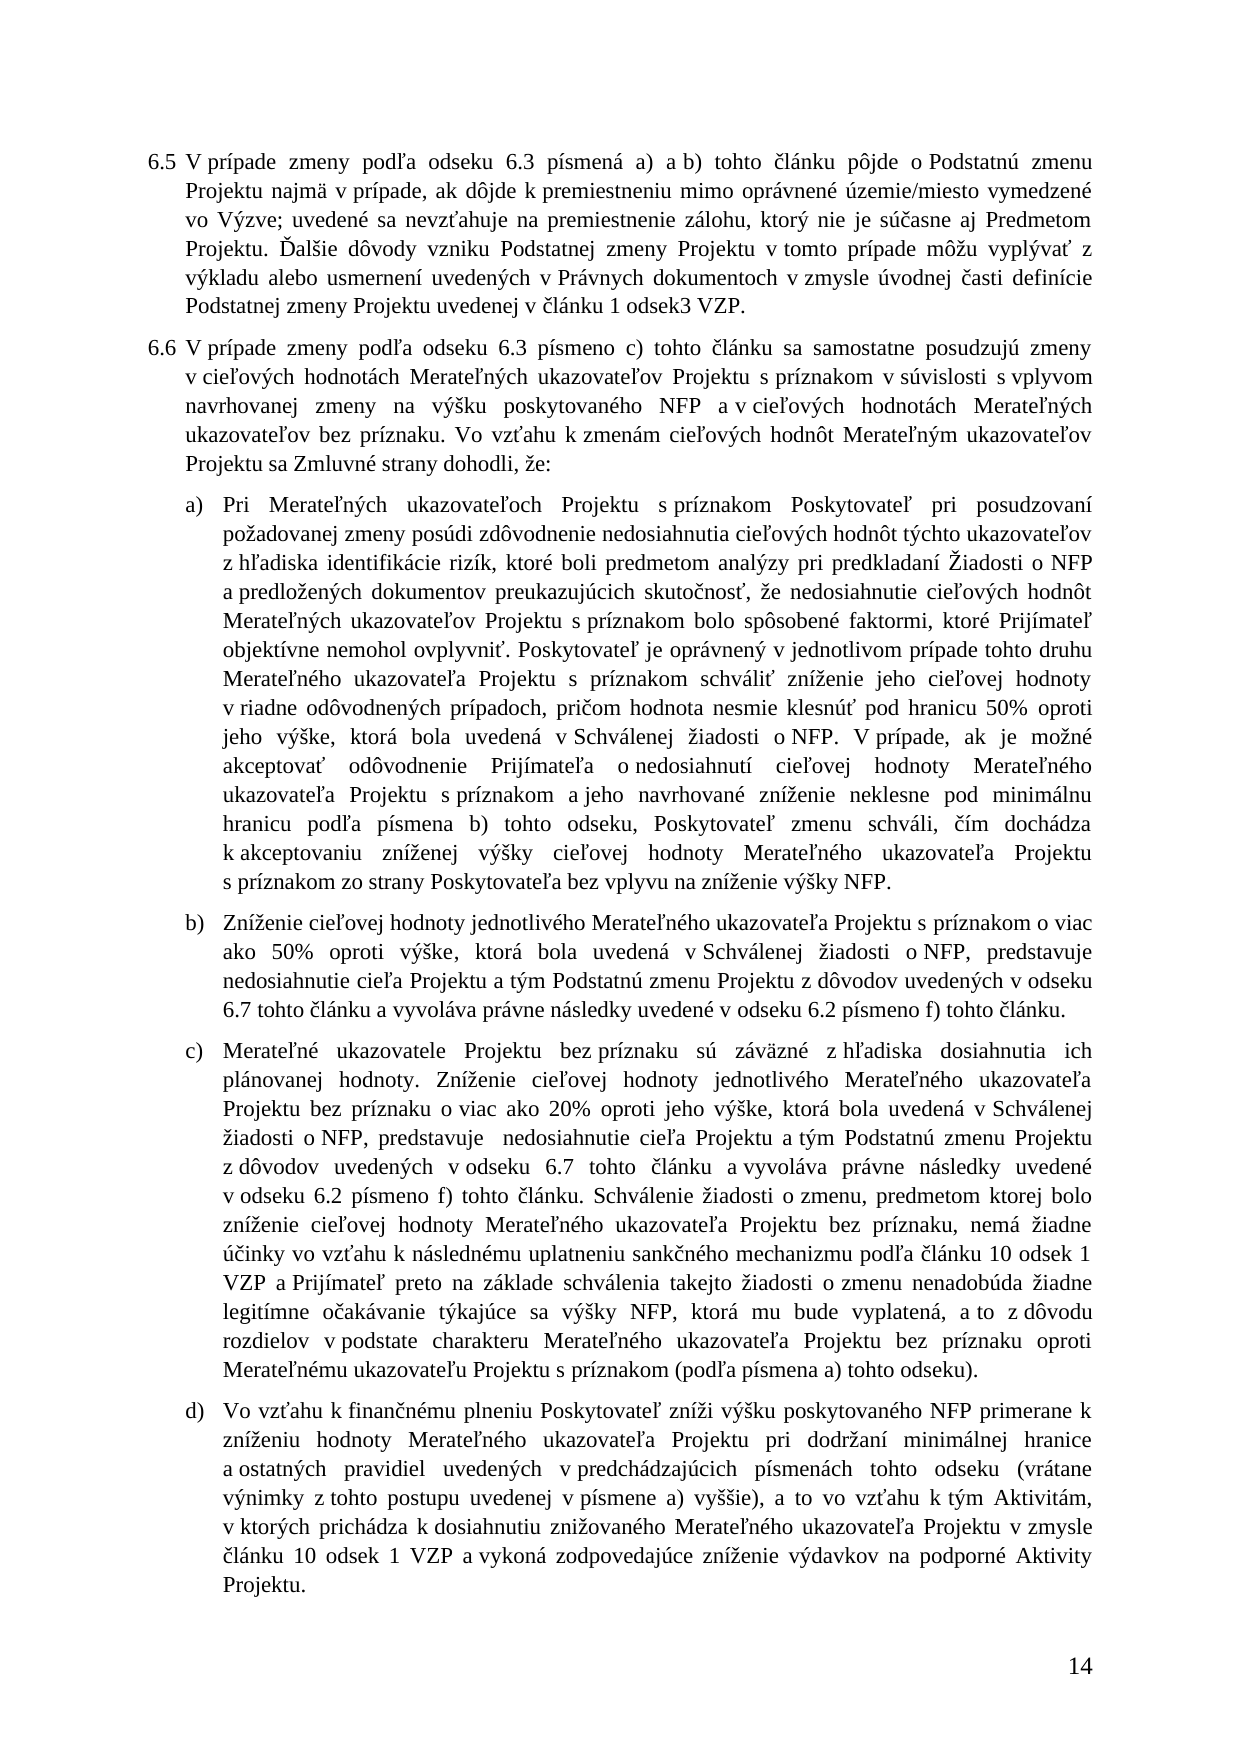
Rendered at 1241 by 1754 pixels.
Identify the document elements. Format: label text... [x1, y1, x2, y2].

list Zníženie cieľovej hodnoty jednotlivého Merateľného ukazovateľa Projektu s príznakom o viac ako 50% oproti výške, ktorá bola uvedená v Schválenej žiadosti o NFP, predstavuje nedosiahnutie cieľa Projektu a tým Podstatnú zmenu Projektu z dôvodov uvedených v odseku 6.7 tohto článku a vyvoláva právne následky uvedené v odseku 6.2 písmeno f) tohto článku. [185, 909, 1092, 1022]
list V prípade zmeny podľa odseku 6.3 písmeno c) tohto článku sa samostatne posudzujú zmeny v cieľových hodnotách Merateľných ukazovateľov Projektu s príznakom v súvislosti s vplyvom navrhovanej zmeny na výšku poskytovaného NFP a v cieľových hodnotách Merateľných ukazovateľov bez príznaku. Vo vzťahu k zmenám cieľových hodnôt Merateľným ukazovateľov Projektu sa Zmluvné strany dohodli, že: [148, 334, 1092, 476]
list Merateľné ukazovatele Projektu bez príznaku sú záväzné z hľadiska dosiahnutia ich plánovanej hodnoty. Zníženie cieľovej hodnoty jednotlivého Merateľného ukazovateľa Projektu bez príznaku o viac ako 20% oproti jeho výške, ktorá bola uvedená v Schválenej žiadosti o NFP, predstavuje nedosiahnutie cieľa Projektu a tým Podstatnú zmenu Projektu z dôvodov uvedených v odseku 6.7 tohto článku a vyvoláva právne následky uvedené v odseku 6.2 písmeno f) tohto článku. Schválenie žiadosti o zmenu, predmetom ktorej bolo zníženie cieľovej hodnoty Merateľného ukazovateľa Projektu bez príznaku, nemá žiadne účinky vo vzťahu k následnému uplatneniu sankčného mechanizmu podľa článku 10 odsek 1 VZP a Prijímateľ preto na základe schválenia takejto žiadosti o zmenu nenadobúda žiadne legitímne očakávanie týkajúce sa výšky NFP, ktorá mu bude vyplatená, a to z dôvodu rozdielov v podstate charakteru Merateľného ukazovateľa Projektu bez príznaku oproti Merateľnému ukazovateľu Projektu s príznakom (podľa písmena a) tohto odseku). [185, 1037, 1092, 1382]
list Pri Merateľných ukazovateľoch Projektu s príznakom Poskytovateľ pri posudzovaní požadovanej zmeny posúdi zdôvodnenie nedosiahnutia cieľových hodnôt týchto ukazovateľov z hľadiska identifikácie rizík, ktoré boli predmetom analýzy pri predkladaní Žiadosti o NFP a predložených dokumentov preukazujúcich skutočnosť, že nedosiahnutie cieľových hodnôt Merateľných ukazovateľov Projektu s príznakom bolo spôsobené faktormi, ktoré Prijímateľ objektívne nemohol ovplyvniť. Poskytovateľ je oprávnený v jednotlivom prípade tohto druhu Merateľného ukazovateľa Projektu s príznakom schváliť zníženie jeho cieľovej hodnoty v riadne odôvodnených prípadoch, pričom hodnota nesmie klesnúť pod hranicu 50% oproti jeho výške, ktorá bola uvedená v Schválenej žiadosti o NFP. V prípade, ak je možné akceptovať odôvodnenie Prijímateľa o nedosiahnutí cieľovej hodnoty Merateľného ukazovateľa Projektu s príznakom a jeho navrhované zníženie neklesne pod minimálnu hranicu podľa písmena b) tohto odseku, Poskytovateľ zmenu schváli, čím dochádza k akceptovaniu zníženej výšky cieľovej hodnoty Merateľného ukazovateľa Projektu s príznakom zo strany Poskytovateľa bez vplyvu na zníženie výšky NFP. [185, 491, 1092, 894]
list Vo vzťahu k finančnému plneniu Poskytovateľ zníži výšku poskytovaného NFP primerane k zníženiu hodnoty Merateľného ukazovateľa Projektu pri dodržaní minimálnej hranice a ostatných pravidiel uvedených v predchádzajúcich písmenách tohto odseku (vrátane výnimky z tohto postupu uvedenej v písmene a) vyššie), a to vo vzťahu k tým Aktivitám, v ktorých prichádza k dosiahnutiu znižovaného Merateľného ukazovateľa Projektu v zmysle článku 10 odsek 1 VZP a vykoná zodpovedajúce zníženie výdavkov na podporné Aktivity Projektu. [185, 1397, 1092, 1598]
list V prípade zmeny podľa odseku 6.3 písmená a) a b) tohto článku pôjde o Podstatnú zmenu Projektu najmä v prípade, ak dôjde k premiestneniu mimo oprávnené územie/miesto vymedzené vo Výzve; uvedené sa nevzťahuje na premiestnenie zálohu, ktorý nie je súčasne aj Predmetom Projektu. Ďalšie dôvody vzniku Podstatnej zmeny Projektu v tomto prípade môžu vyplývať z výkladu alebo usmernení uvedených v Právnych dokumentoch v zmysle úvodnej časti definície Podstatnej zmeny Projektu uvedenej v článku 1 odsek3 VZP. [148, 148, 1092, 319]
